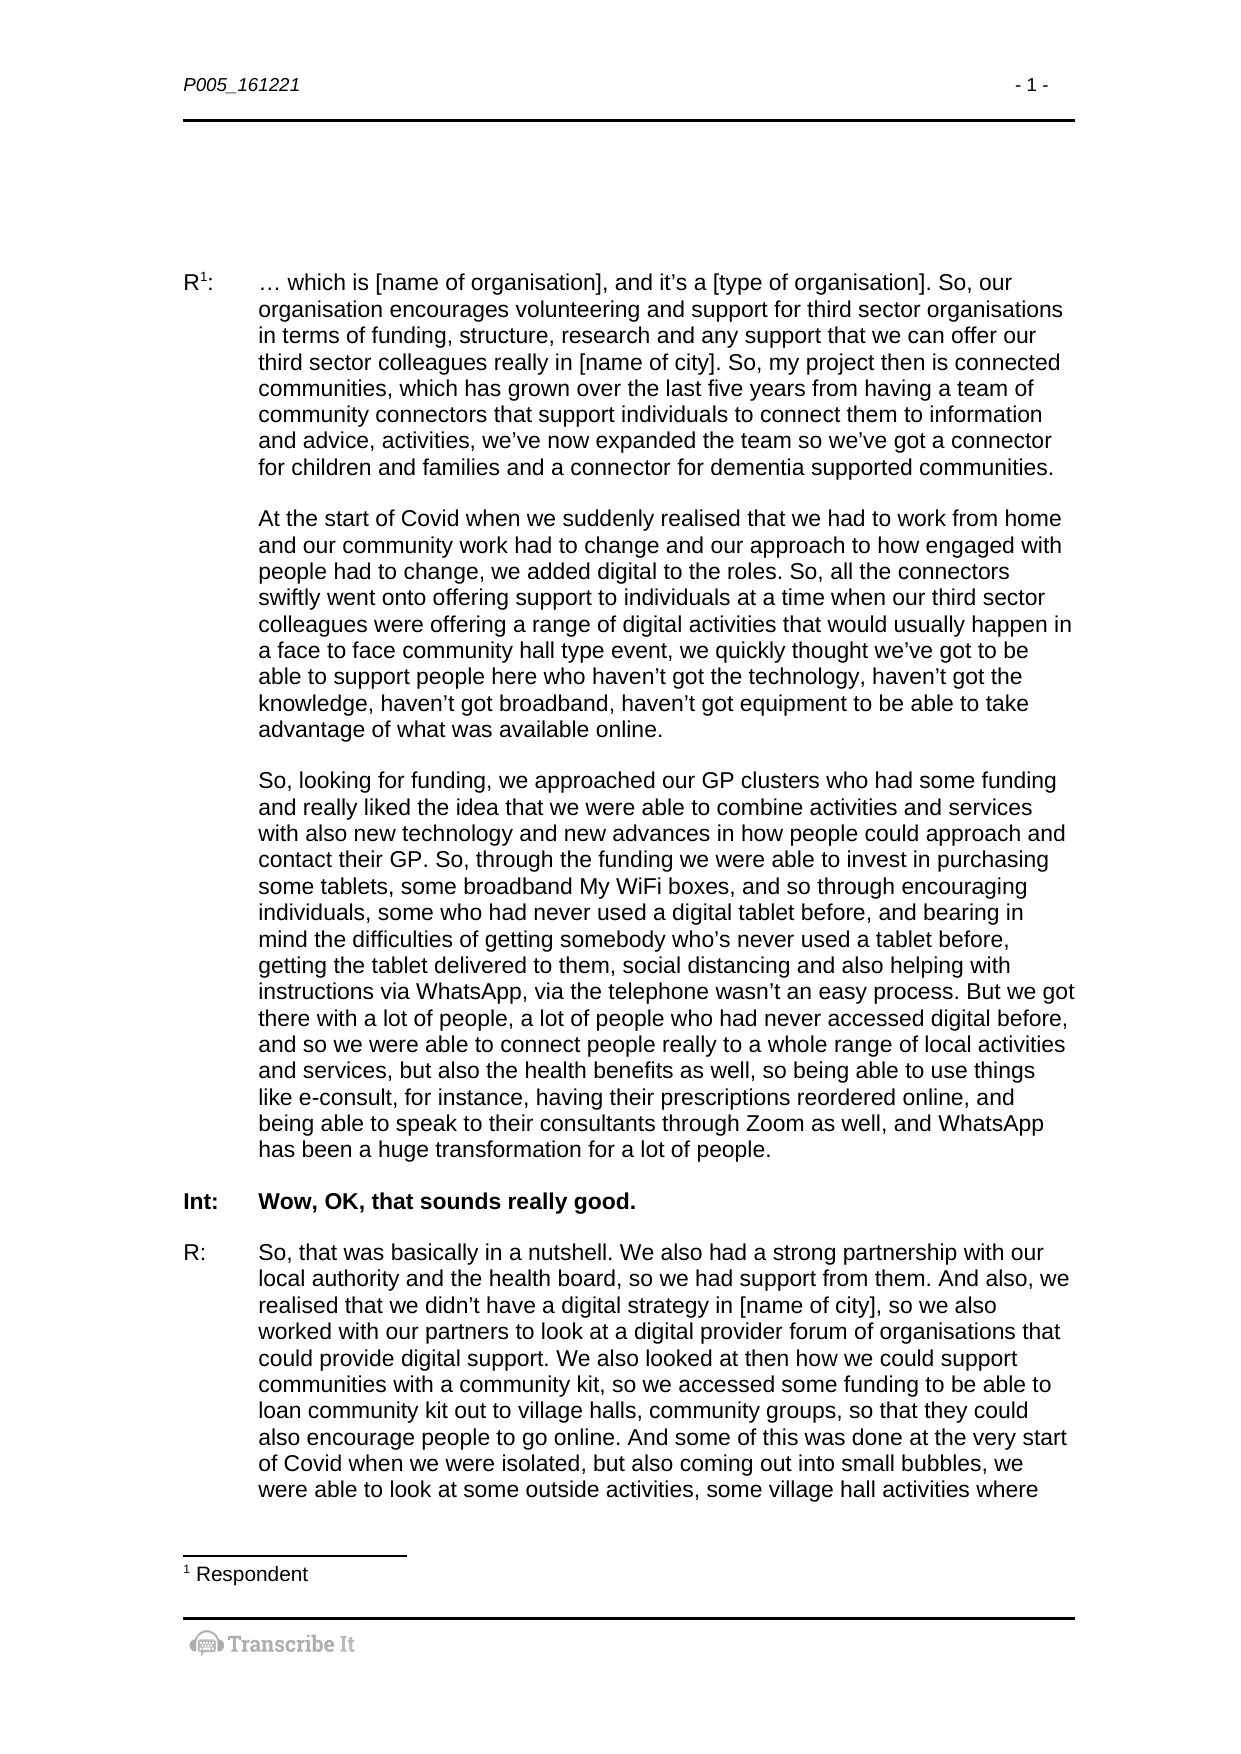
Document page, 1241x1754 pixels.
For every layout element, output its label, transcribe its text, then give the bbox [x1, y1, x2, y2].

text Int: Wow, OK, that sounds really good. [183, 1188, 1075, 1214]
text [183, 1239, 1075, 1503]
text R: … which is [name of organisation], and it’s a [type of organisation]. So, our organisation encourages volunteering and support for third sector organisations in terms of funding, structure, research and any support that we can offer our third sector colleagues really in [name of city]. So, my project then is connected communities, which has grown over the last five years from having a team of community connectors that support individuals to connect them to information and advice, activities, we’ve now expanded the team so we’ve got a connector for children and families and a connector for dementia supported communities. [183, 269, 1075, 480]
text So, looking for funding, we approached our GP clusters who had some funding and really liked the idea that we were able to combine activities and services with also new technology and new advances in how people could approach and contact their GP. So, through the funding we were able to invest in purchasing some tablets, some broadband My WiFi boxes, and so through encouraging individuals, some who had never used a digital tablet before, and bearing in mind the difficulties of getting somebody who’s never used a tablet before, getting the tablet delivered to them, social distancing and also helping with instructions via WhatsApp, via the telephone wasn’t an easy process. But we got there with a lot of people, a lot of people who had never accessed digital before, and so we were able to connect people really to a whole range of local activities and services, but also the health benefits as well, so being able to use things like e-consult, for instance, having their prescriptions reordered online, and being able to speak to their consultants through Zoom as well, and WhatsApp has been a huge transformation for a lot of people. [183, 767, 1075, 1163]
text At the start of Covid when we suddenly realised that we had to work from home and our community work had to change and our approach to how engaged with people had to change, we added digital to the roles. So, all the connectors swiftly went onto offering support to individuals at a time when our third sector colleagues were offering a range of digital activities that would usually happen in a face to face community hall type event, we quickly thought we’ve got to be able to support people here who haven’t got the technology, haven’t got the knowledge, haven’t got broadband, haven’t got equipment to be able to take advantage of what was available online. [183, 505, 1075, 742]
